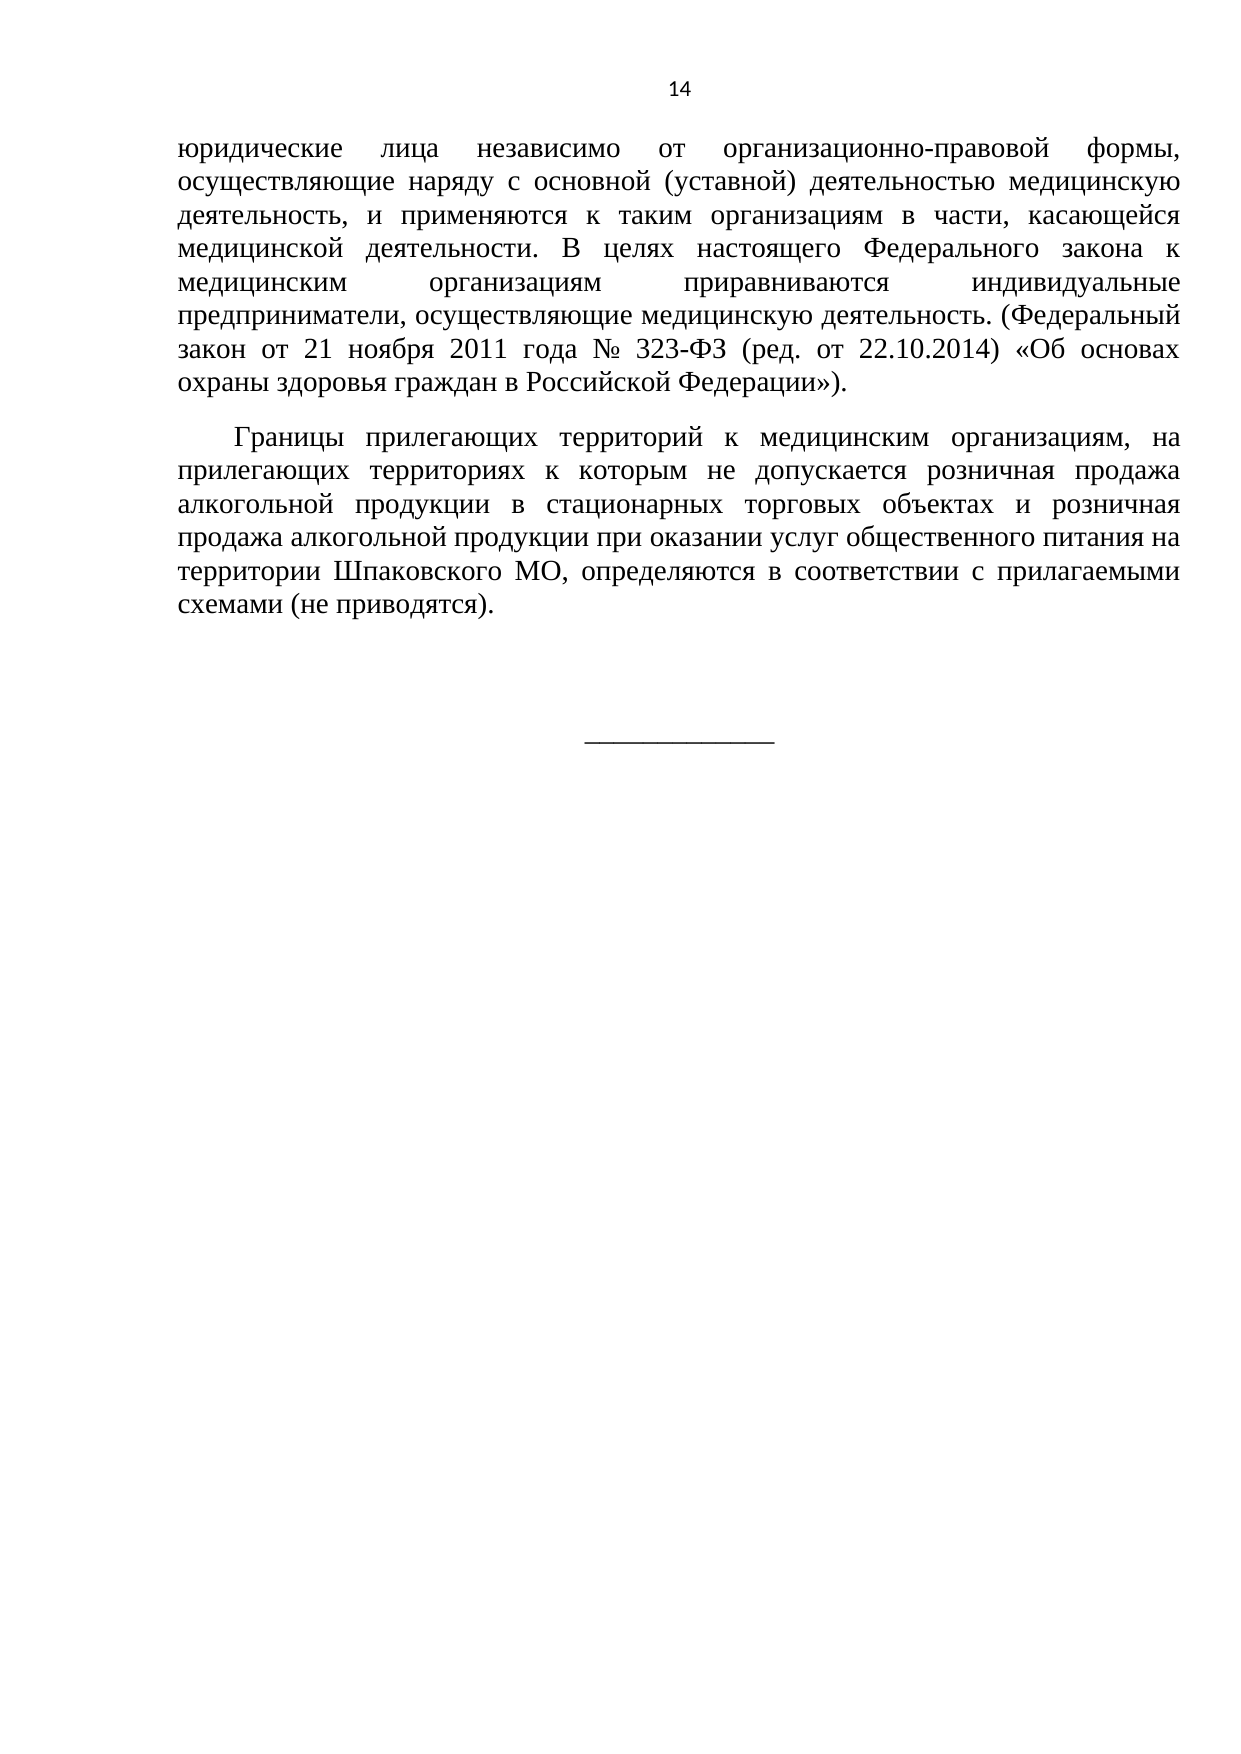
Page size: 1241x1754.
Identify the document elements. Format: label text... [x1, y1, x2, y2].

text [177, 130, 1181, 398]
text _____________ [177, 721, 1181, 746]
text Границы прилегающих территорий к медицинским организациям, на прилегающих территориях к которым не допускается розничная продажа алкогольной продукции в стационарных торговых объектах и розничная продажа алкогольной продукции при оказании услуг общественного питания на территории Шпаковского МО, определяются в соответствии с прилагаемыми схемами (не приводятся). [177, 419, 1181, 620]
